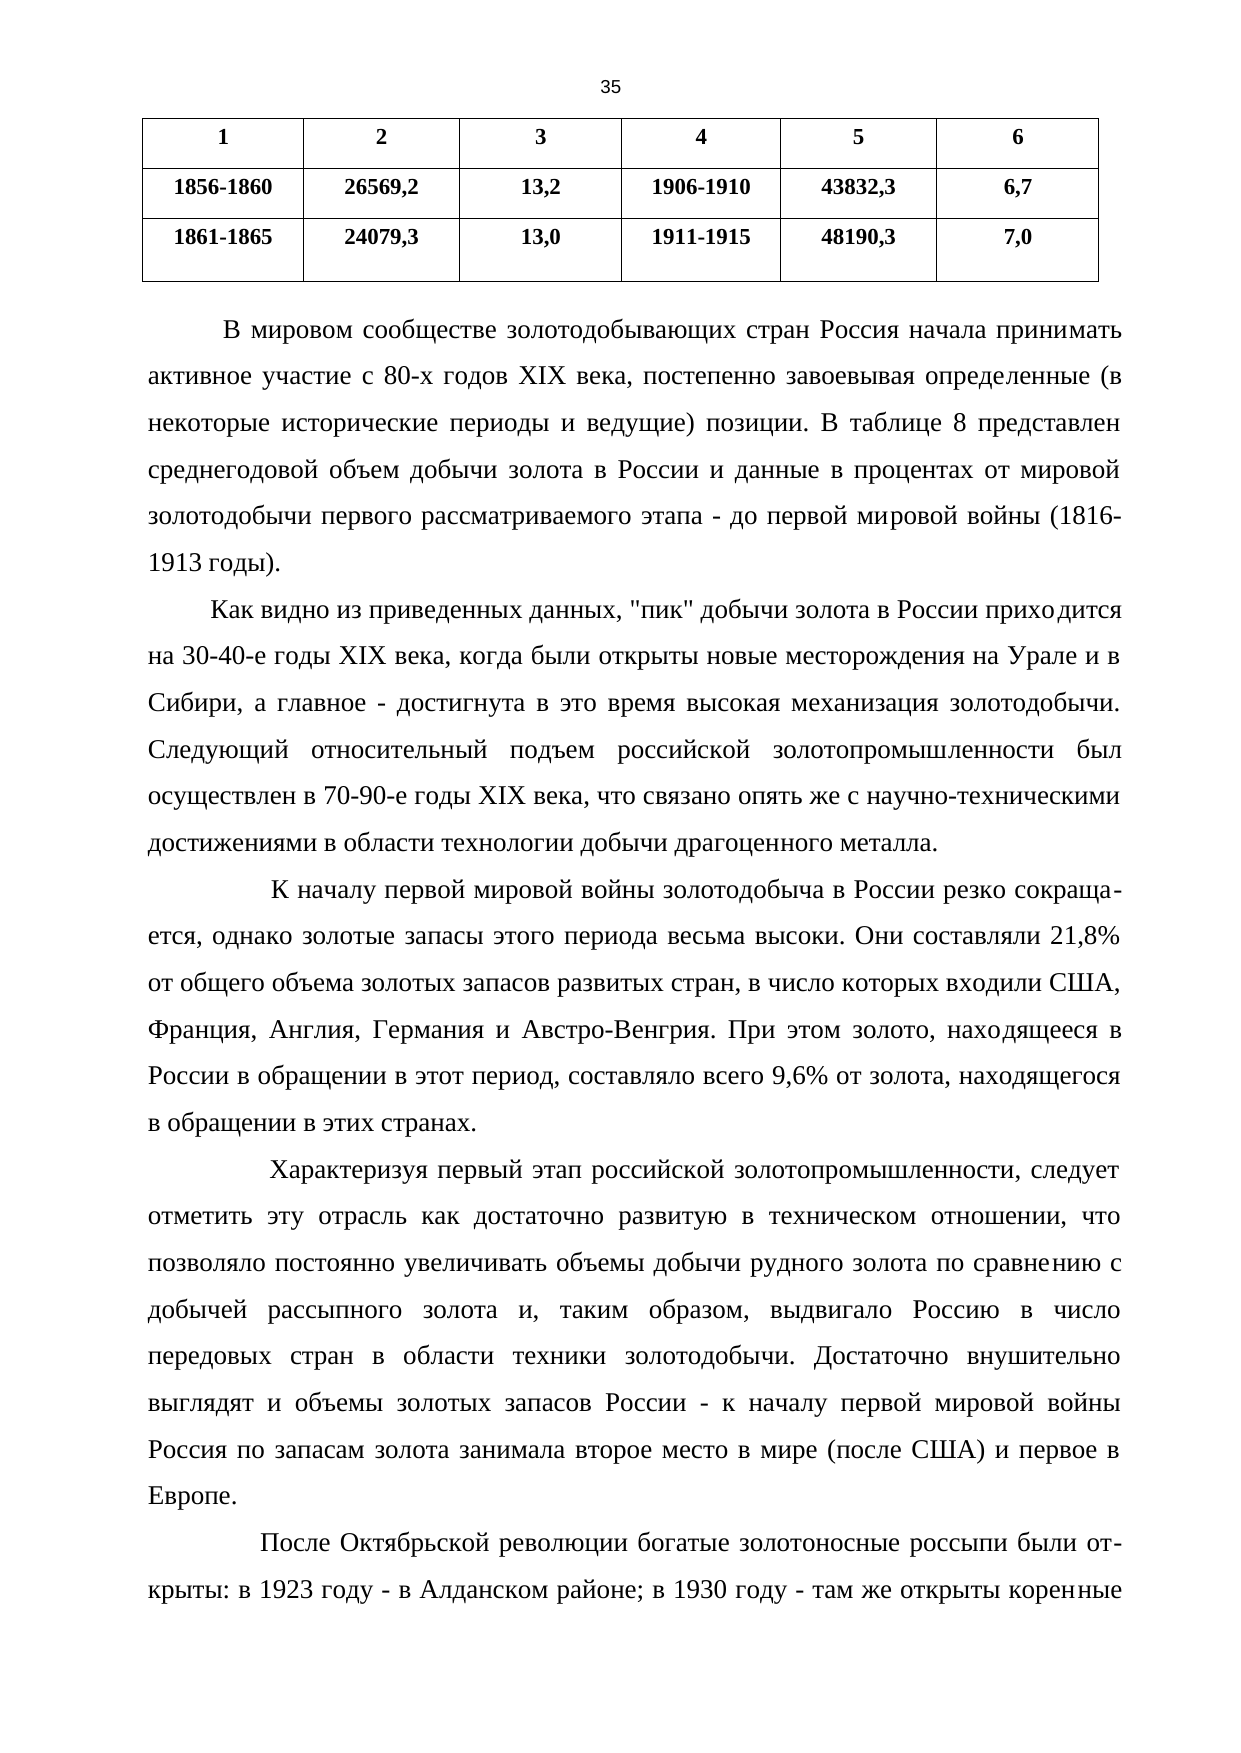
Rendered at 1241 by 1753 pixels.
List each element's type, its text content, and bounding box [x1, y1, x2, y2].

table_cell 6,7 [937, 169, 1098, 218]
table_cell 13,2 [460, 169, 621, 218]
table_cell 6 [937, 119, 1098, 168]
table_cell 7,0 [937, 219, 1098, 281]
table_cell 24079,3 [304, 219, 459, 281]
table_cell 1911-1915 [622, 219, 780, 281]
text Как видно из приведенных данных, "пик" добычи золота в России приходится на 30-40-е годы XIX века, когда были открыты новые месторождения на Урале и в Сибири, а главное - достигнута в это время высокая механизация золотодобычи. Следующий относительный подъем российской золотопромышленности был осуществлен в 70-90-е годы XIX века, что связано опять же с научно-техническими достижениями в области технологии добычи драгоценного металла. [148, 593, 1122, 857]
text В мировом сообществе золотодобывающих стран Россия начала принимать активное участие с 80-х годов XIX века, постепенно завоевывая определенные (в некоторые исторические периоды и ведущие) позиции. В таблице 8 представлен среднегодовой объем добычи золота в России и данные в процентах от мировой золотодобычи первого рассматриваемого этапа - до первой мировой войны (1816-1913 годы). [148, 313, 1122, 577]
table_cell 1 [143, 119, 303, 168]
table_cell 48190,3 [781, 219, 936, 281]
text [148, 1526, 1122, 1604]
table_cell 2 [304, 119, 459, 168]
table_cell 13,0 [460, 219, 621, 281]
table_cell 5 [781, 119, 936, 168]
table_cell 1906-1910 [622, 169, 780, 218]
table_cell 43832,3 [781, 169, 936, 218]
table_cell 26569,2 [304, 169, 459, 218]
text К началу первой мировой войны золотодобыча в России резко сокращается, однако золотые запасы этого периода весьма высоки. Они составляли 21,8% от общего объема золотых запасов развитых стран, в число которых входили США, Франция, Англия, Германия и Австро-Венгрия. При этом золото, находящееся в России в обращении в этот период, составляло всего 9,6% от золота, находящегося в обращении в этих странах. [148, 873, 1122, 1137]
table_cell 1856-1860 [143, 169, 303, 218]
table_cell 3 [460, 119, 621, 168]
table_cell 1861-1865 [143, 219, 303, 281]
table_cell 4 [622, 119, 780, 168]
text Характеризуя первый этап российской золотопромышленности, следует отметить эту отрасль как достаточно развитую в техническом отношении, что позволяло постоянно увеличивать объемы добычи рудного золота по сравнению с добычей рассыпного золота и, таким образом, выдвигало Россию в число передовых стран в области техники золотодобычи. Достаточно внушительно выглядят и объемы золотых запасов России - к началу первой мировой войны Россия по запасам золота занимала второе место в мире (после США) и первое в Европе. [148, 1153, 1122, 1511]
